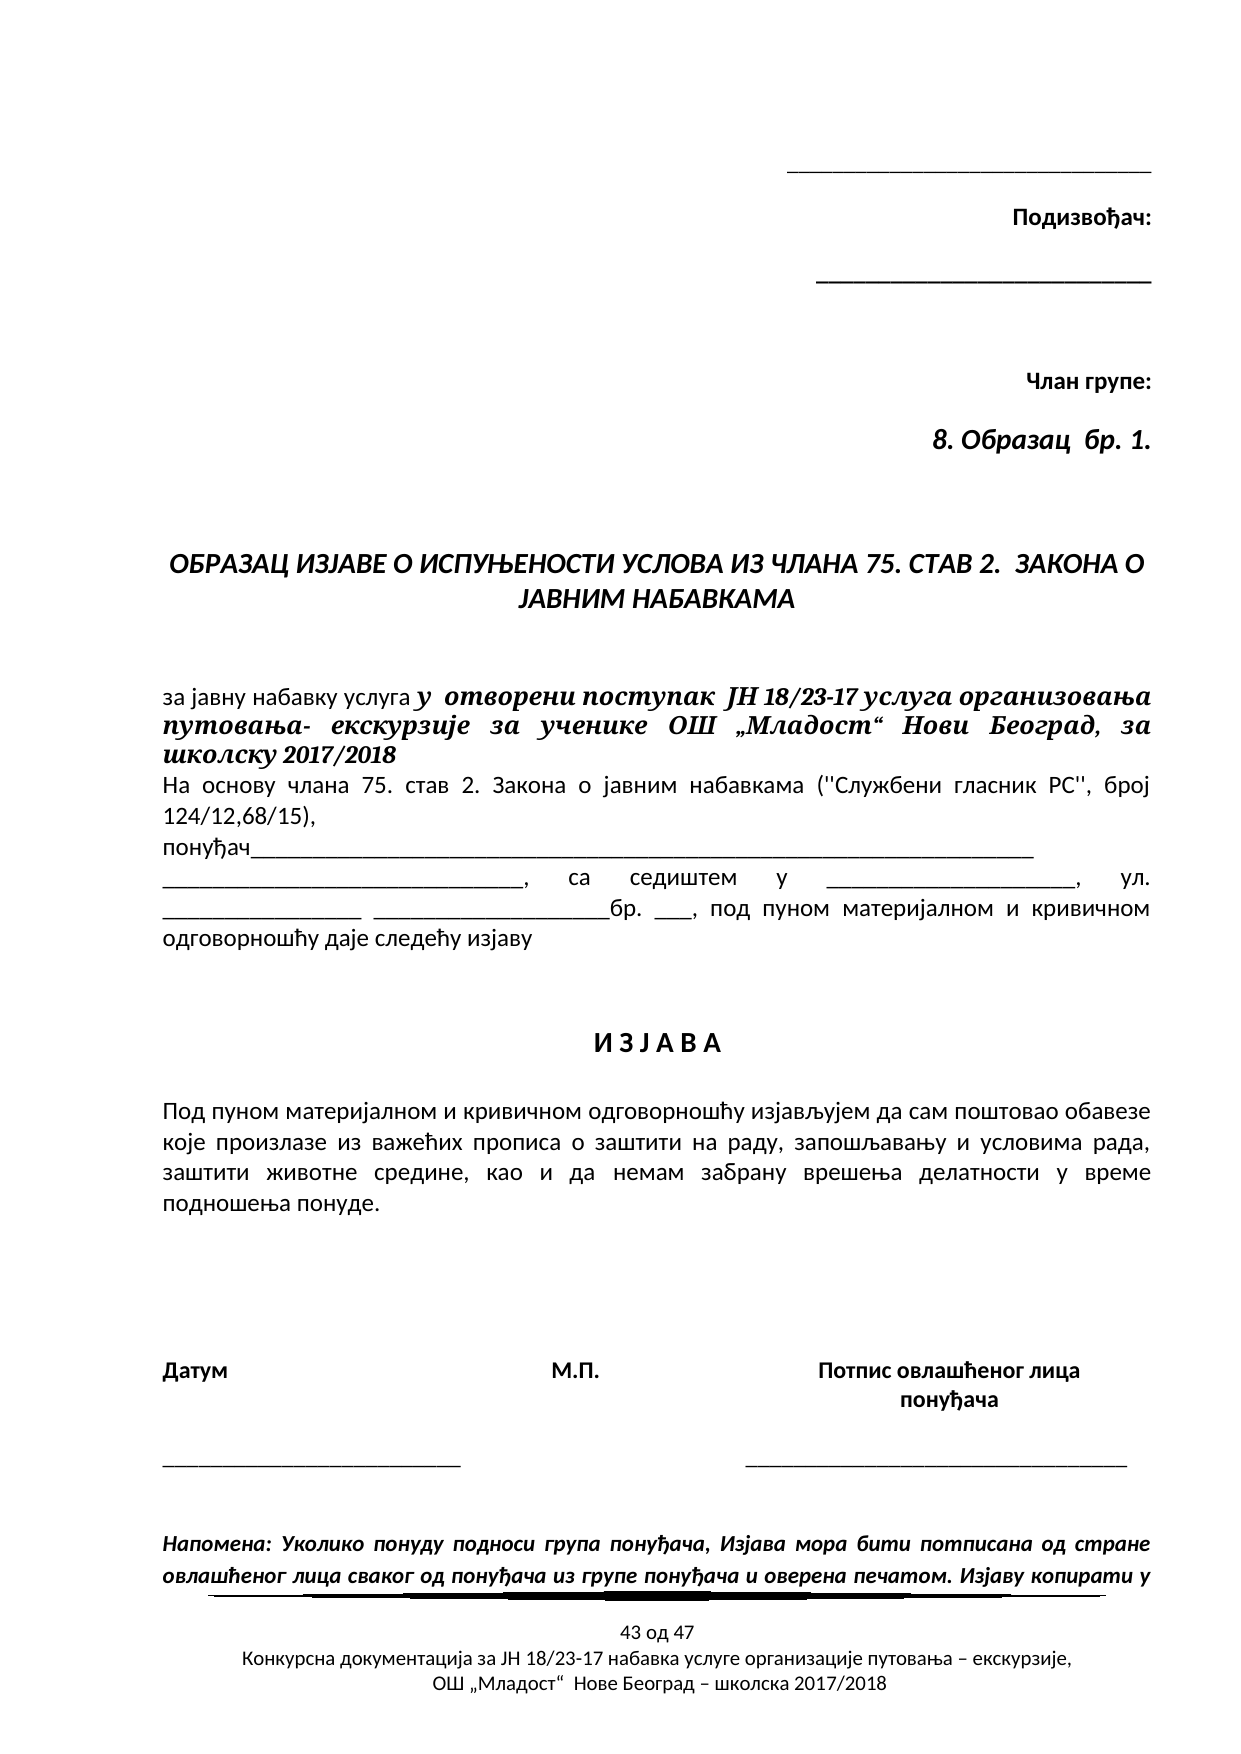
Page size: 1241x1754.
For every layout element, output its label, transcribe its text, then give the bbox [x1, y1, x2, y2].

text _____________________________, са седиштем у ____________________, ул. ________________ ___________________бр. ___, под пуном материјалном и кривичном одговорношћу даје следећу изјаву [162, 861, 1152, 953]
table_cell _________________________ [151, 1441, 734, 1471]
text за јавну набавку услуга у отворени поступак ЈН 18/23-17 услуга организовања путовања- екскурзије за ученике ОШ „Младост“ Нови Београд, за школску 2017/2018 [162, 682, 1152, 769]
table_cell ________________________________ [734, 1441, 1144, 1471]
text На основу члана 75. став 2. Закона о јавним набавкама (''Службени гласник РС'', број 124/12,68/15), понуђач_______________________________________________________________ [162, 769, 1152, 861]
table_header М.П. [540, 1355, 755, 1441]
table_header Потпис овлашћеног лица понуђача [755, 1355, 1144, 1441]
text И З Ј А В А [162, 1024, 1152, 1059]
text Члан групе: [162, 365, 1152, 396]
text ________________________________ [162, 148, 1152, 176]
text Под пуном материјалном и кривичном одговорношћу изјављујем да сам поштовао обавезе које произлазе из важећих прописа о заштити на раду, запошљавању и условима рада, заштити животне средине, као и да немам забрану врешења делатности у време подношења понуде. [162, 1095, 1152, 1217]
text ОБРАЗАЦ ИЗЈАВЕ О ИСПУЊЕНОСТИ УСЛОВА ИЗ ЧЛАНА 75. СТАВ 2. ЗАКОНА О ЈАВНИМ НАБАВКАМА [162, 545, 1152, 616]
text Подизвођач: [162, 201, 1152, 231]
text ___________________________ [162, 257, 1152, 287]
text 8. Образац бр. 1. [162, 421, 1152, 457]
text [162, 1529, 1152, 1589]
table_header Датум [151, 1355, 540, 1441]
